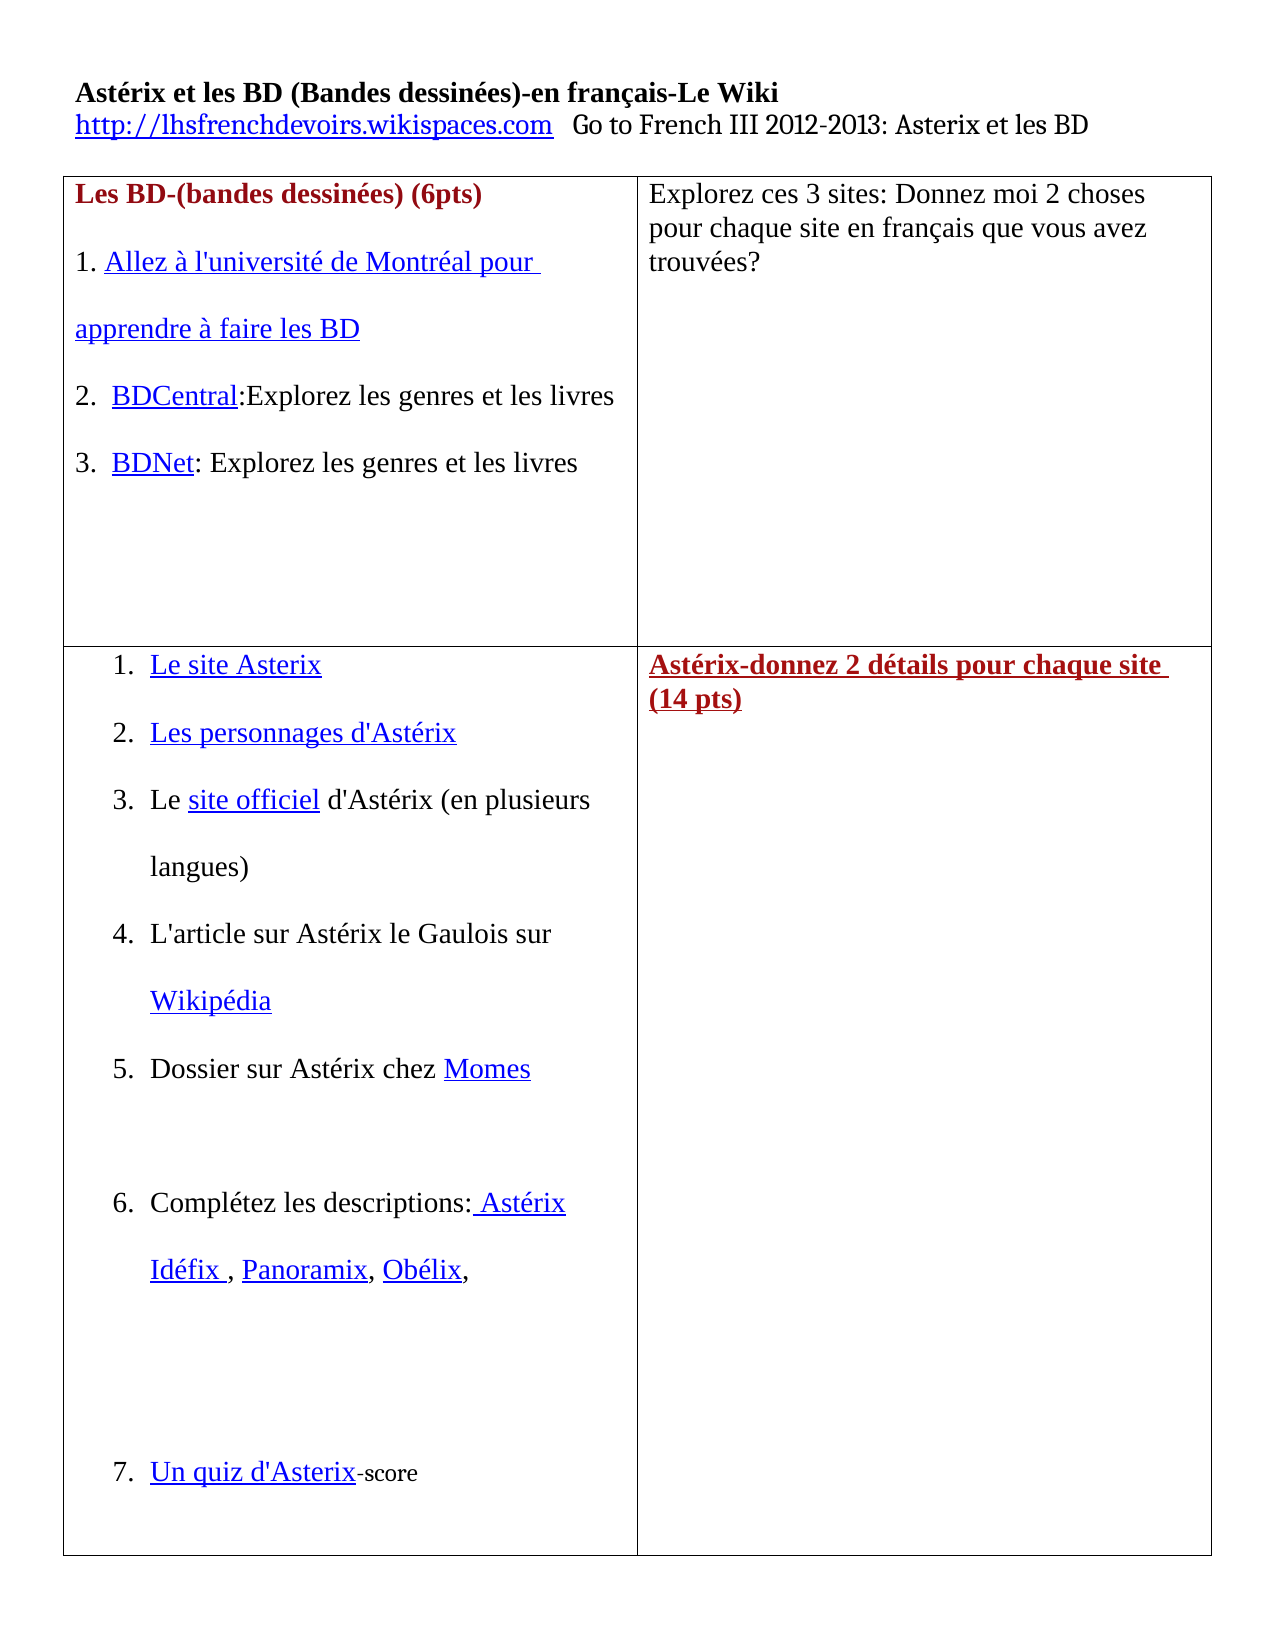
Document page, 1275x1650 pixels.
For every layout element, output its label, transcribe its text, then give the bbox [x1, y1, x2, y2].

table_cell Le site Asterix Les personnages d'Astérix Le site officiel d'Astérix (en plusieurs langues) L'article sur Astérix le Gaulois sur Wikipédia Dossier sur Astérix chez Momes Complétez les descriptions: Astérix Idéfix , Panoramix, Obélix, Un quiz d'Asterix-score [64, 647, 637, 1555]
text http://lhsfrenchdevoirs.wikispaces.com Go to French III 2012-2013: Asterix et les BD [75, 108, 1200, 142]
table_cell Astérix-donnez 2 détails pour chaque site (14 pts) [638, 647, 1211, 1555]
text Astérix et les BD (Bandes dessinées)-en français-Le Wiki [75, 75, 1200, 108]
table_header Les BD-(bandes dessinées) (6pts) 1. Allez à l'université de Montréal pour apprendre à faire les BD 2. BDCentral:Explorez les genres et les livres 3. BDNet: Explorez les genres et les livres [64, 177, 637, 646]
table_header Explorez ces 3 sites: Donnez moi 2 choses pour chaque site en français que vous avez trouvées? [638, 177, 1211, 646]
